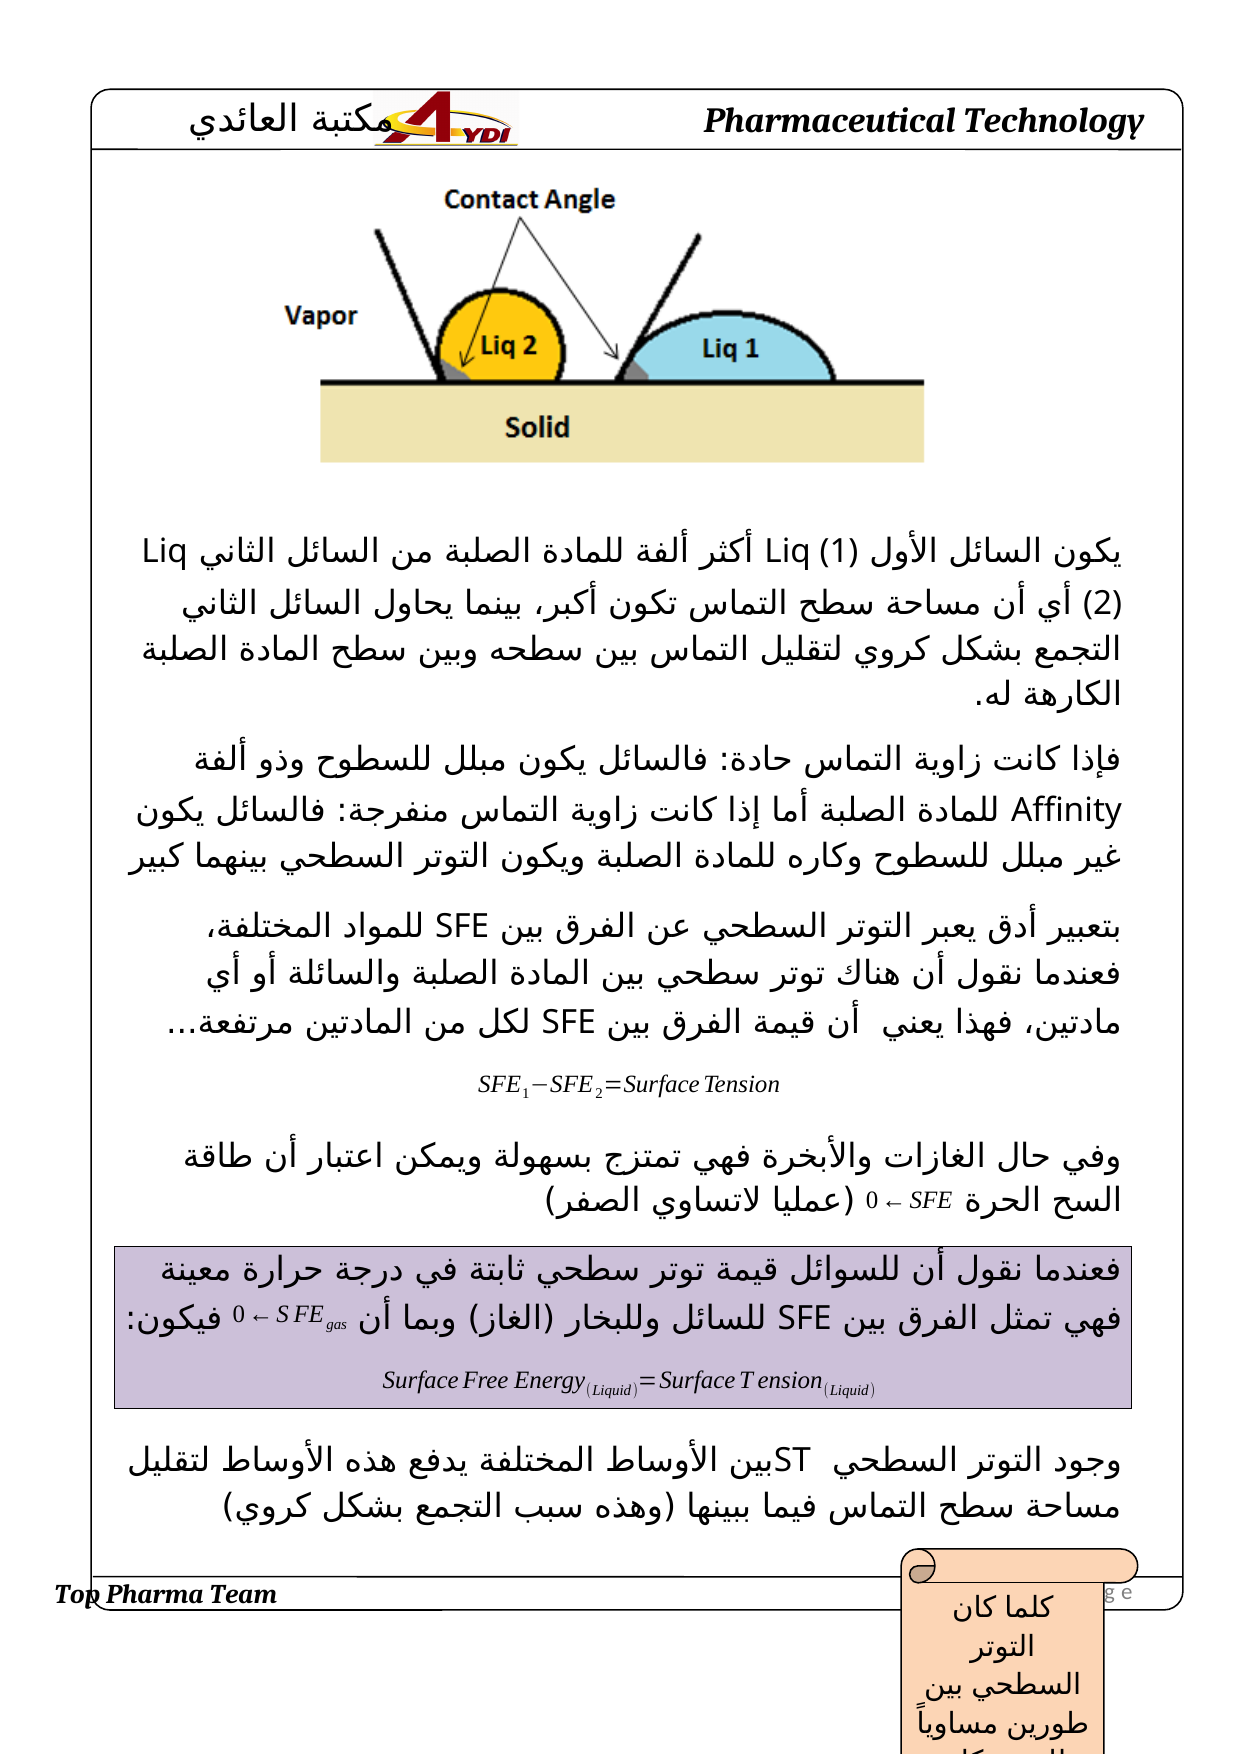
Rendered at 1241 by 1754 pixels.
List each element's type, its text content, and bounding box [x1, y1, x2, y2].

text يكون السائل الأول Liq (1) أكثر ألفة للمادة الصلبة من السائل الثاني Liq (2) أي أن مساحة سطح التماس تكون أكبر، بينما يحاول السائل الثاني التجمع بشكل كروي لتقليل التماس بين سطحه وبين سطح المادة الصلبة الكارهة له. [123, 527, 1122, 713]
text وفي حال الغازات والأبخرة فهي تمتزج بسهولة ويمكن اعتبار أن طاقة السح الحرة (عمليا لاتساوي الصفر) [123, 1136, 1122, 1220]
text وجود التوتر السطحي STبين الأوساط المختلفة يدفع هذه الأوساط لتقليل مساحة سطح التماس فيما ببينها (وهذه سبب التجمع بشكل كروي) [123, 1436, 1122, 1526]
picture [372, 91, 520, 148]
picture [280, 150, 965, 502]
text فإذا كانت زاوية التماس حادة: فالسائل يكون مبلل للسطوح وذو ألفة Affinity للمادة الصلبة أما إذا كانت زاوية التماس منفرجة: فالسائل يكون غير مبلل للسطوح وكاره للمادة الصلبة ويكون التوتر السطحي بينهما كبير [123, 740, 1122, 876]
text بتعبير أدق يعبر التوتر السطحي عن الفرق بين SFE للمواد المختلفة، فعندما نقول أن هناك توتر سطحي بين المادة الصلبة والسائلة أو أي مادتين، فهذا يعني أن قيمة الفرق بين SFE لكل من المادتين مرتفعة... [123, 902, 1122, 1043]
text فعندما نقول أن للسوائل قيمة توتر سطحي ثابتة في درجة حرارة معينة فهي تمثل الفرق بين SFE للسائل وللبخار (الغاز) وبما أن فيكون: [115, 1247, 1131, 1339]
